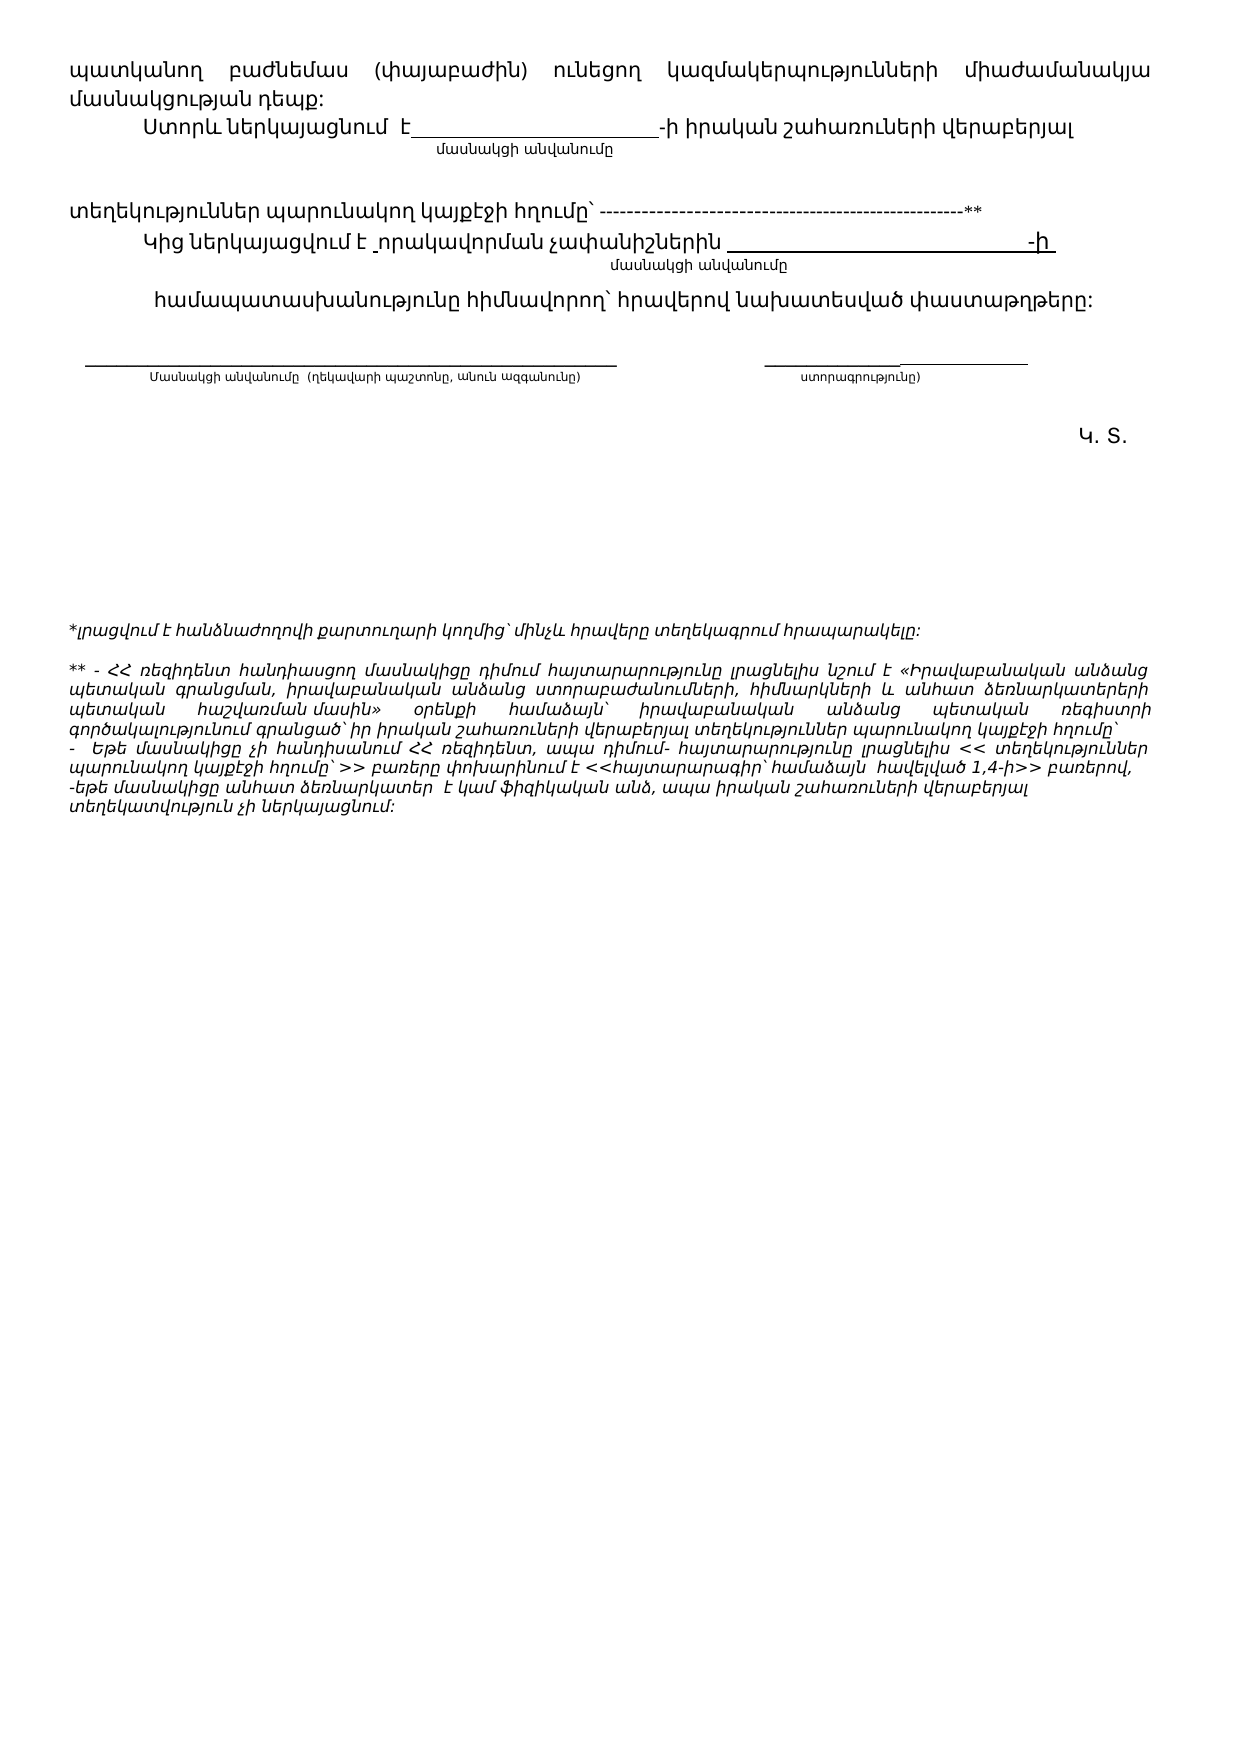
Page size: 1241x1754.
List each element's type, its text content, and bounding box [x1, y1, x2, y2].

text ** - ՀՀ ռեզիդենտ հանդիասցող մասնակիցը դիմում հայտարարությունը լրացնելիս նշում է «Իրավաբանական անձանց պետական գրանցման, իրավաբանական անձանց ստորաբաժանումների, հիմնարկների և անհատ ձեռնարկատերերի պետական հաշվառման մասին» օրենքի համաձայն՝ իրավաբանական անձանց պետական ռեգիստրի գործակալությունում գրանցած՝ իր իրական շահառուների վերաբերյալ տեղեկություններ պարունակող կայքէջի հղումը՝ [69, 660, 1152, 739]
text համապատասխանությունը հիմնավորող՝ հրավերով նախատեսված փաստաթղթերը: [69, 286, 1152, 314]
text ___________________________________________________ _____________ Մասնակցի անվանումը (ղեկավարի պաշտոնը, անուն ազգանունը) ստորագրությունը) [69, 343, 1152, 395]
text տեղեկություններ պարունակող կայքէջի հղումը՝ ----------------------------------------------------** [69, 197, 1152, 225]
text պատկանող բաժնեմաս (փայաբաժին) ունեցող կազմակերպությունների միաժամանակյա մասնակցության դեպք: [69, 56, 1152, 112]
text - Եթե մասնակիցը չի հանդիսանում ՀՀ ռեզիդենտ, ապա դիմում- հայտարարությունը լրացնելիս << տեղեկություններ պարունակող կայքէջի հղումը՝ >> բառերը փոխարինում է <<հայտարարագիր՝ համաձայն հավելված 1,4-ի>> բառերով, [69, 739, 1152, 778]
text մասնակցի անվանումը [69, 256, 1152, 286]
text -եթե մասնակիցը անհատ ձեռնարկատեր է կամ ֆիզիկական անձ, ապա իրական շահառուների վերաբերյալ տեղեկատվություն չի ներկայացնում: [69, 778, 1152, 816]
text Կ. Տ. [69, 424, 1152, 448]
text *լրացվում է հանձնաժողովի քարտուղարի կողմից` մինչև հրավերը տեղեկագրում հրապարակելը: [69, 618, 1152, 641]
text Ստորև ներկայացնում է -ի իրական շահառուների վերաբերյալ [69, 112, 1152, 141]
text Կից ներկայացվում է որակավորման չափանիշներին -ի [69, 225, 1152, 256]
text մասնակցի անվանումը [69, 141, 1152, 170]
